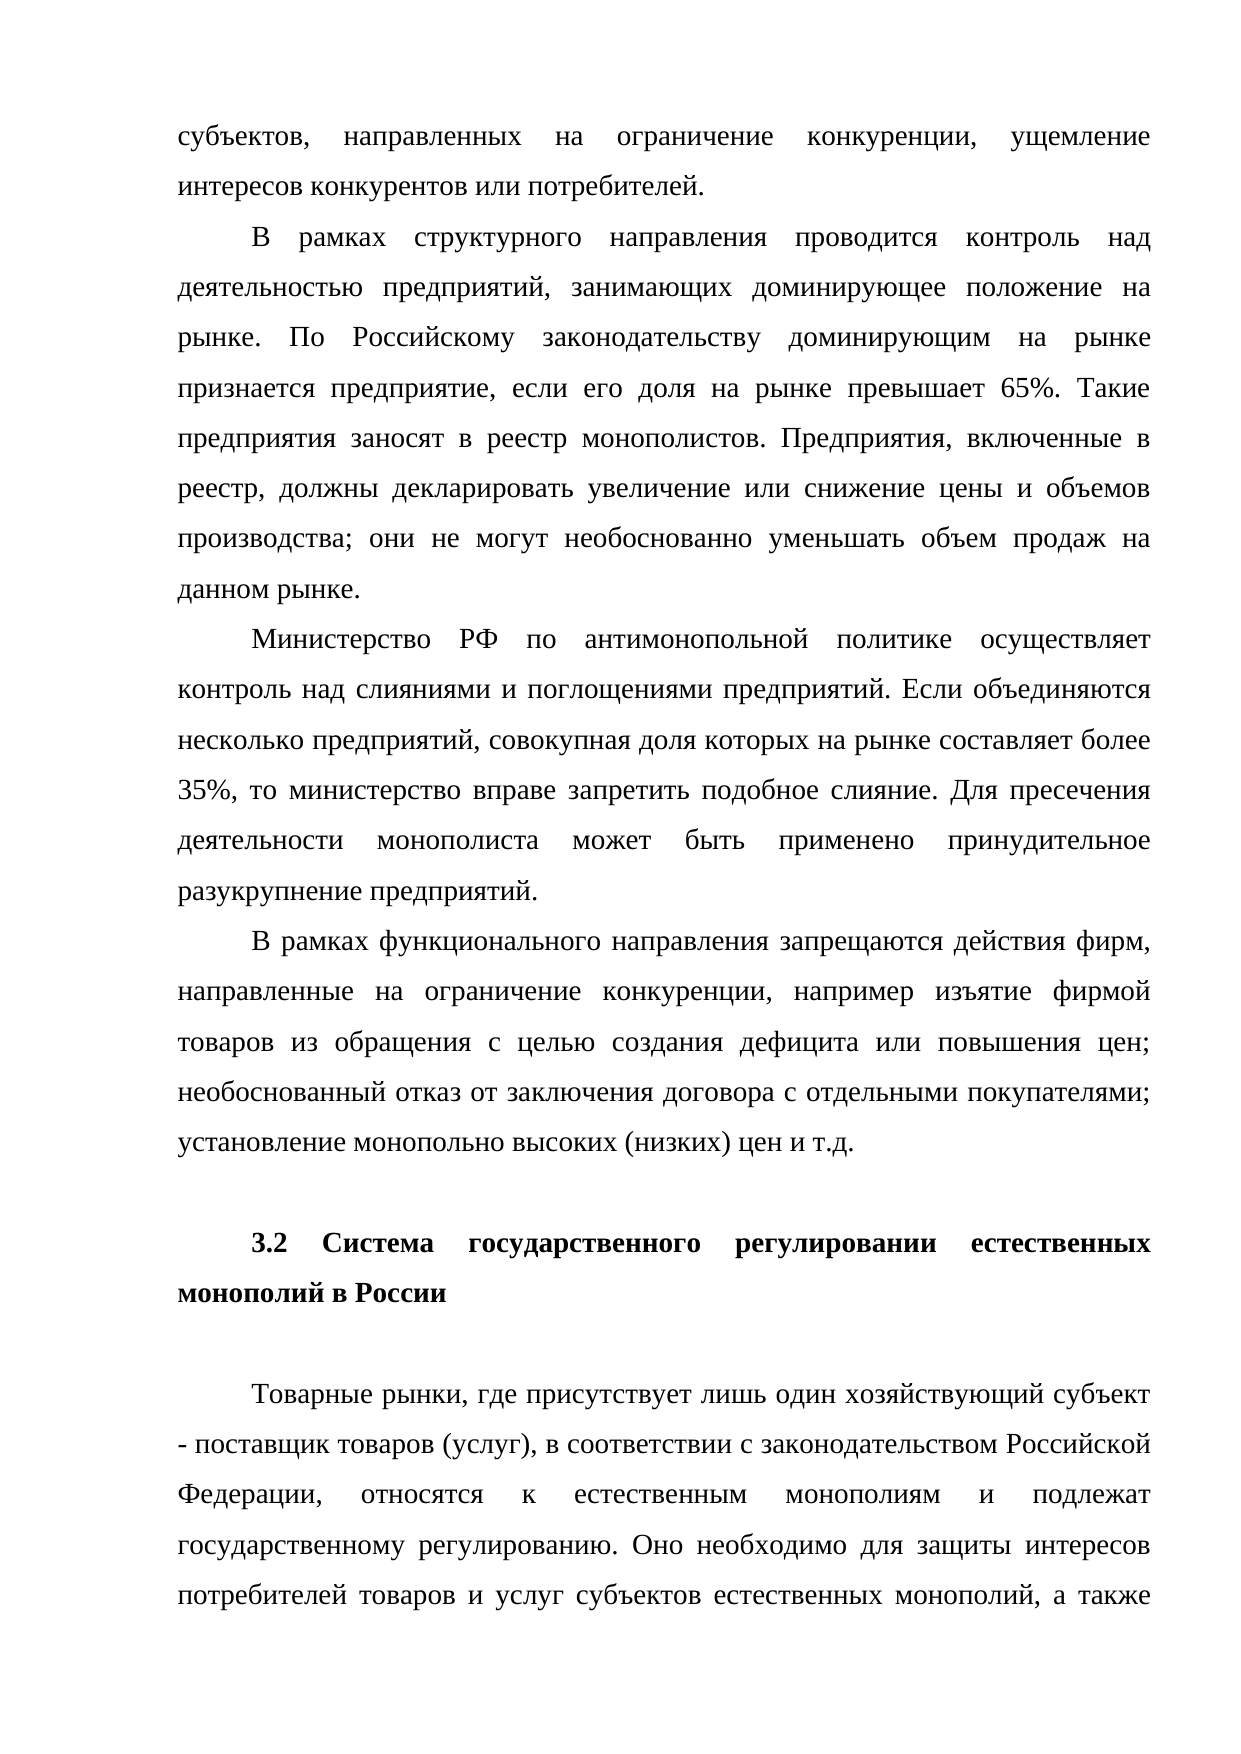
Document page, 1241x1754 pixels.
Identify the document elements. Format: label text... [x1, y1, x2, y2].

text 3.2 Система государственного регулировании естественных монополий в России [177, 1225, 1152, 1309]
text Министерство РФ по антимонопольной политике осуществляет контроль над слияниями и поглощениями предприятий. Если объединяются несколько предприятий, совокупная доля которых на рынке составляет более 35%, то министерство вправе запретить подобное слияние. Для пресечения деятельности монополиста может быть применено принудительное разукрупнение предприятий. [177, 621, 1152, 906]
text В рамках функционального направления запрещаются действия фирм, направленные на ограничение конкуренции, например изъятие фирмой товаров из обращения с целью создания дефицита или повышения цен; необоснованный отказ от заключения договора с отдельными покупателями; установление монопольно высоких (низких) цен и т.д. [177, 923, 1152, 1158]
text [177, 118, 1152, 202]
text В рамках структурного направления проводится контроль над деятельностью предприятий, занимающих доминирующее положение на рынке. По Российскому законодательству доминирующим на рынке признается предприятие, если его доля на рынке превышает 65%. Такие предприятия заносят в реестр монополистов. Предприятия, включенные в реестр, должны декларировать увеличение или снижение цены и объемов производства; они не могут необоснованно уменьшать объем продаж на данном рынке. [177, 219, 1152, 604]
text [177, 1376, 1152, 1611]
